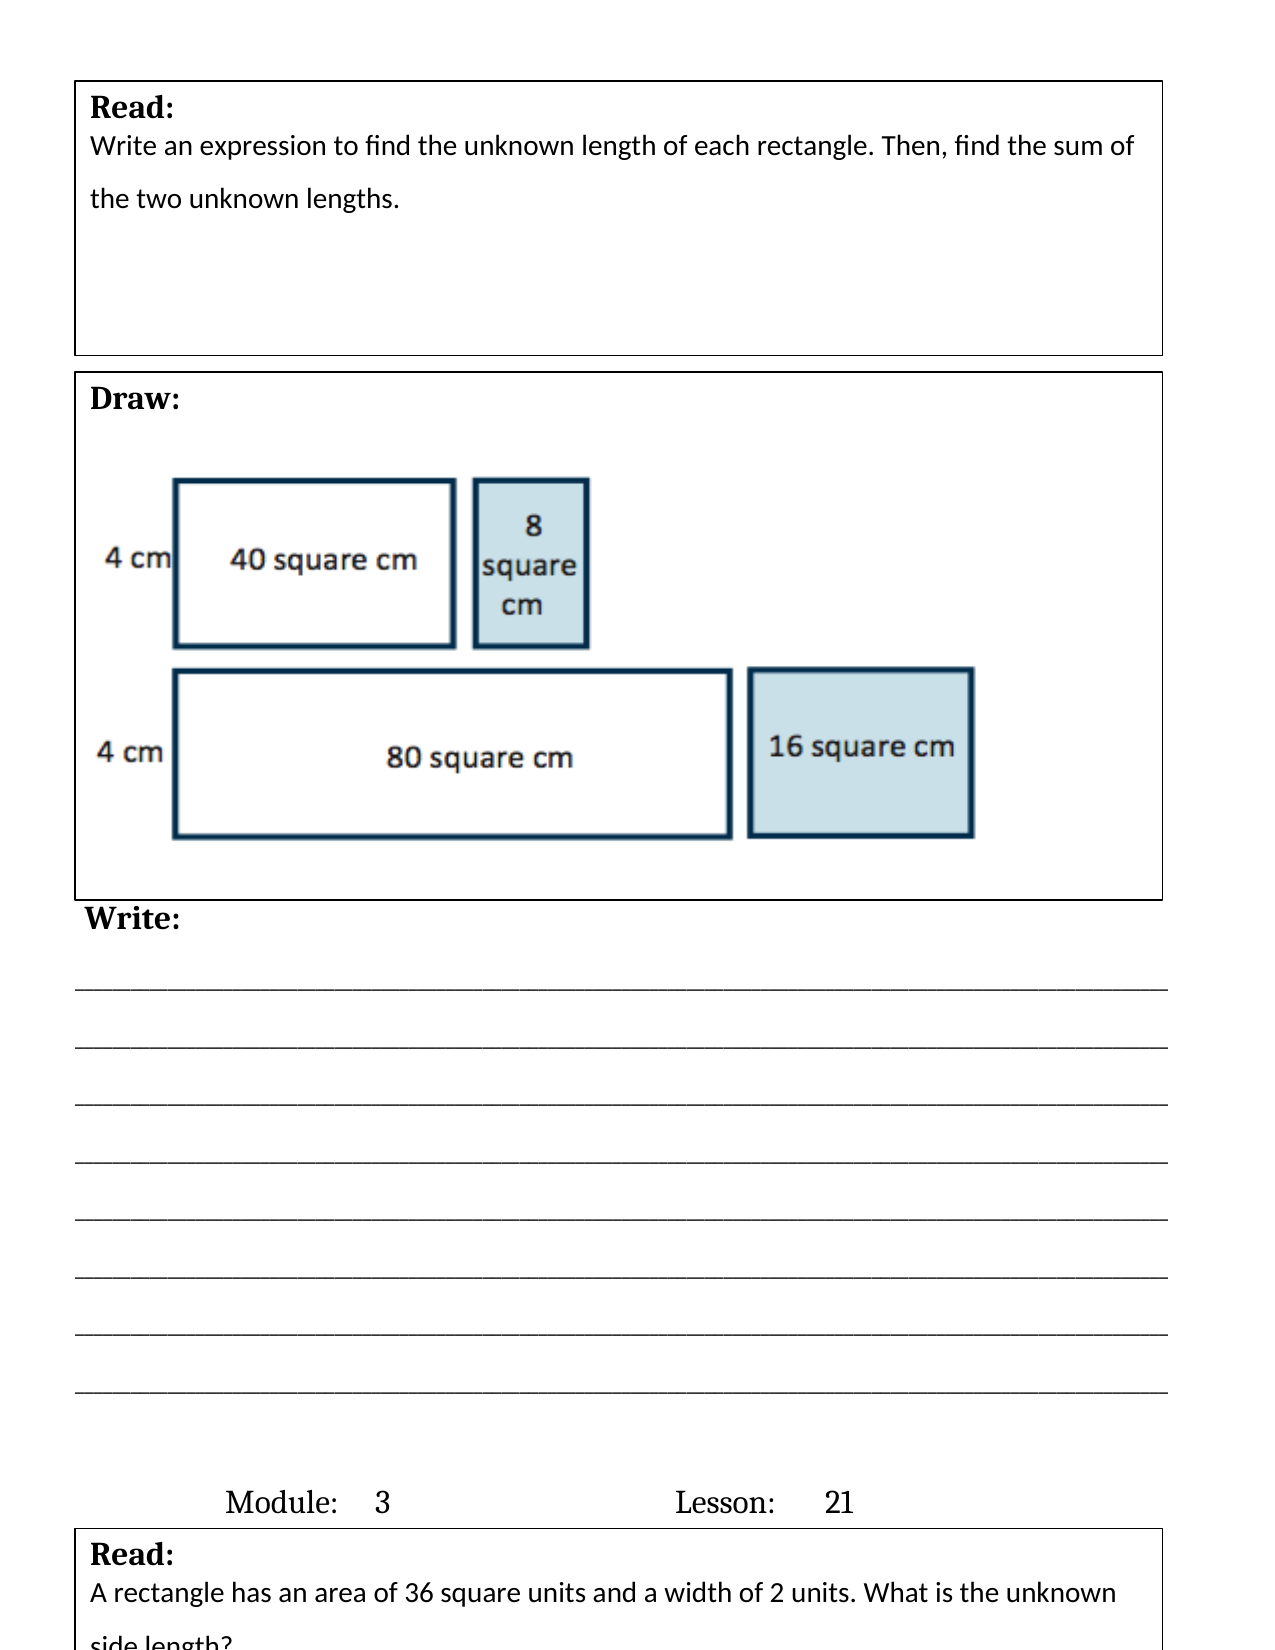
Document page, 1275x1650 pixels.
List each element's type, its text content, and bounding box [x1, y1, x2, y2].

text ______________________________________________________________________________________________________________________ [75, 1081, 1200, 1110]
text ______________________________________________________________________________________________________________________ [75, 1311, 1200, 1340]
text Write: [84, 899, 1200, 937]
text ______________________________________________________________________________________________________________________ [75, 966, 1200, 995]
picture [84, 476, 994, 858]
text ______________________________________________________________________________________________________________________ [75, 1369, 1200, 1397]
text ______________________________________________________________________________________________________________________ [75, 1254, 1200, 1282]
text ______________________________________________________________________________________________________________________ [75, 1196, 1200, 1225]
text ______________________________________________________________________________________________________________________ [75, 1024, 1200, 1052]
text Module: 3 Lesson: 21 [75, 1484, 1200, 1522]
text ______________________________________________________________________________________________________________________ [75, 1139, 1200, 1167]
